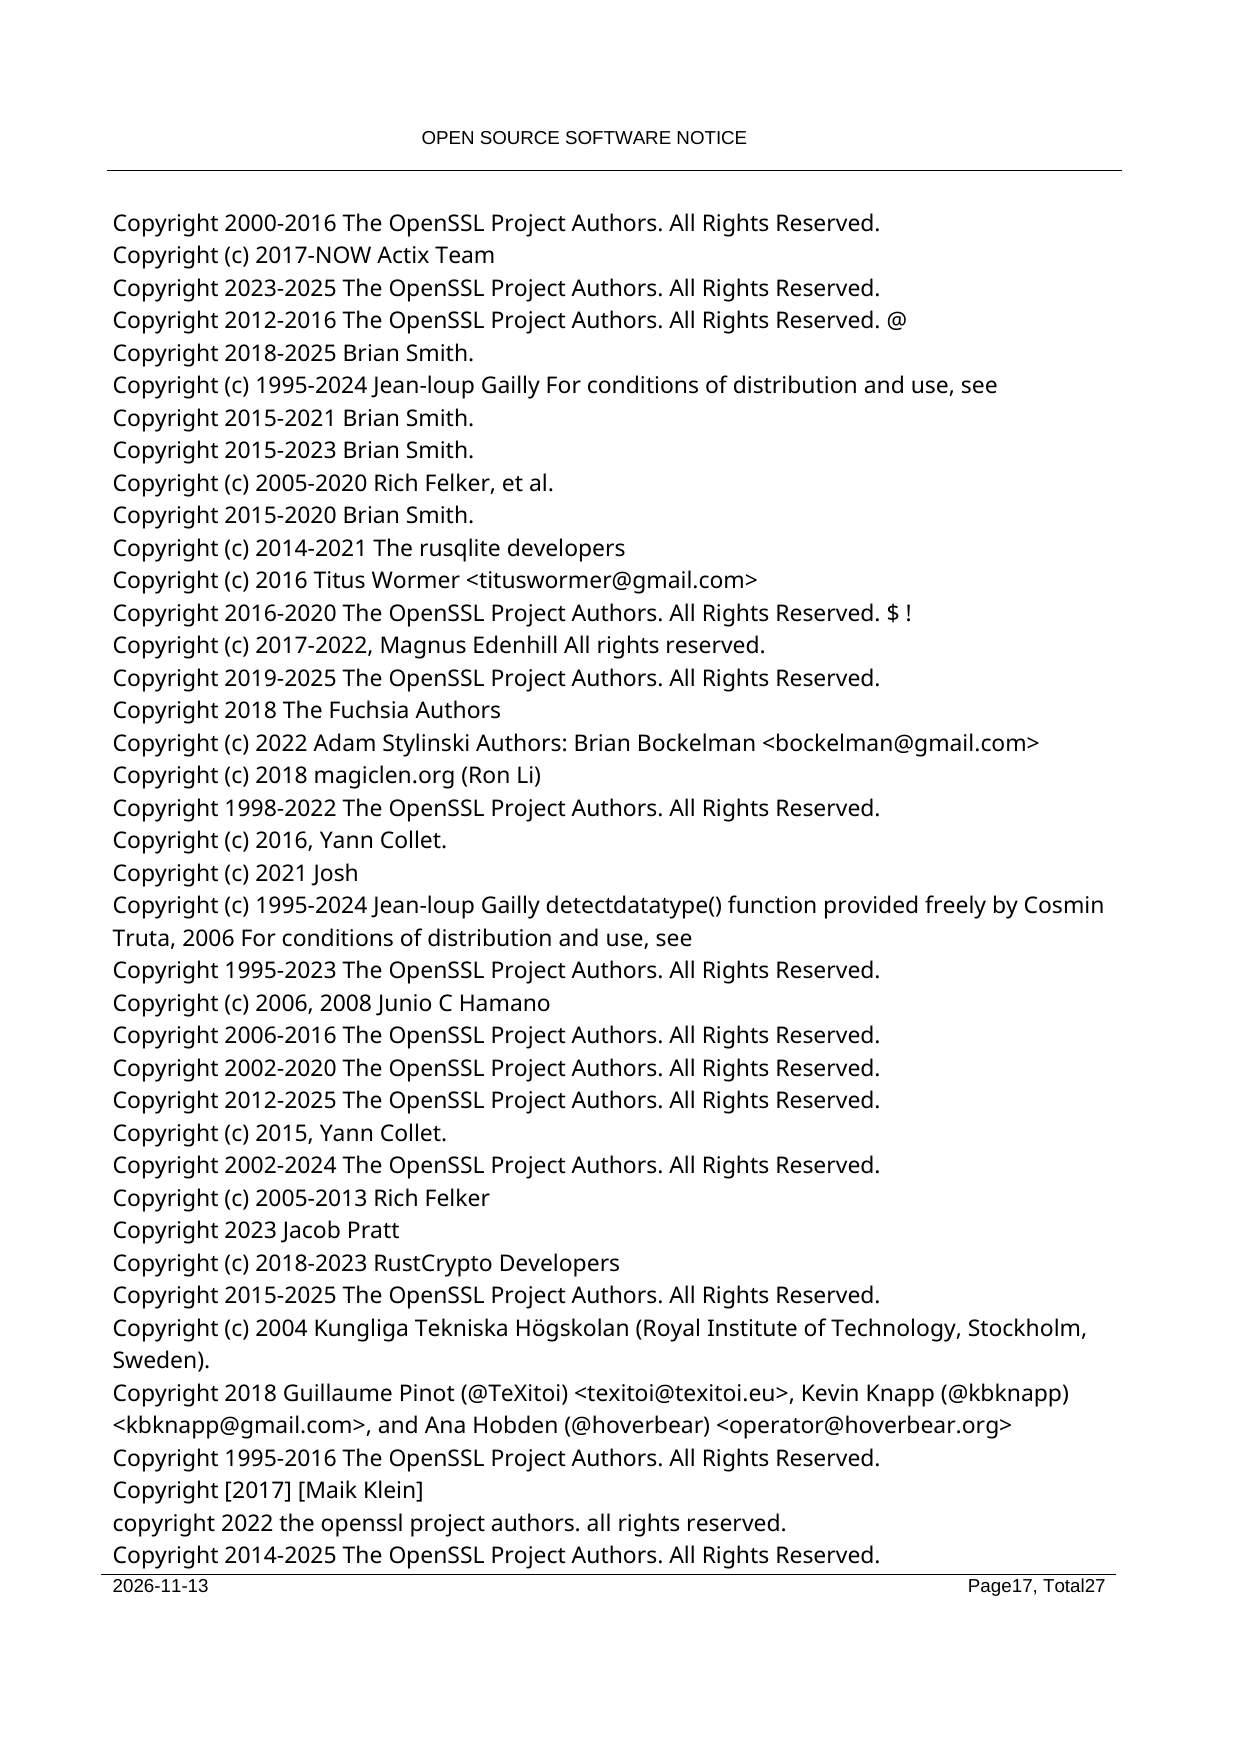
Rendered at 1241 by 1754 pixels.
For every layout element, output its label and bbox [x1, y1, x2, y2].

text [112, 206, 1128, 1571]
